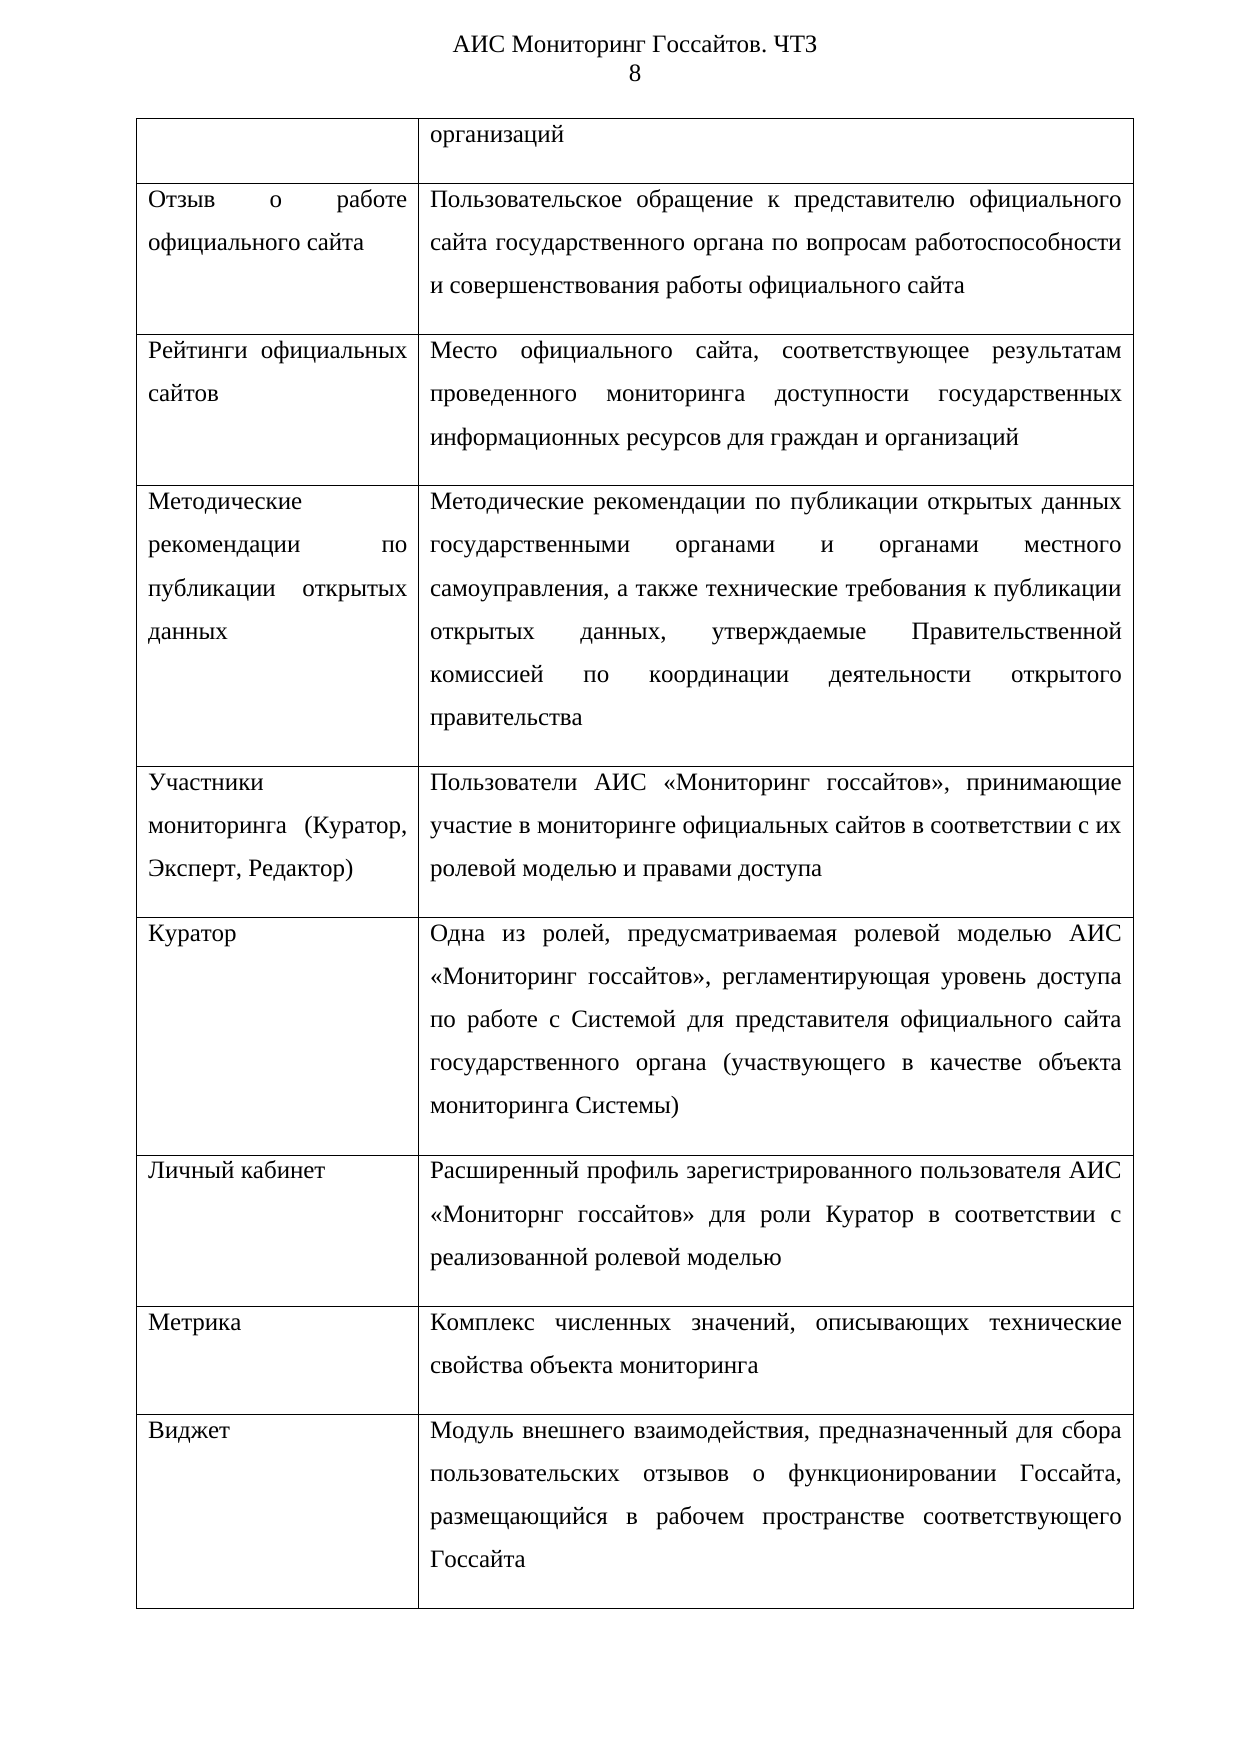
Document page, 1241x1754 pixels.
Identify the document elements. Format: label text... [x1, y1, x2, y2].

table_cell Методические рекомендации по публикации открытых данных [137, 486, 418, 766]
table_cell Пользовательское обращение к представителю официального сайта государственного органа по вопросам работоспособности и совершенствования работы официального сайта [419, 184, 1133, 334]
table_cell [137, 119, 418, 183]
table_cell Методические рекомендации по публикации открытых данных государственными органами и органами местного самоуправления, а также технические требования к публикации открытых данных, утверждаемые Правительственной комиссией по координации деятельности открытого правительства [419, 486, 1133, 766]
table_cell Пользователи АИС «Мониторинг госсайтов», принимающие участие в мониторинге официальных сайтов в соответствии с их ролевой моделью и правами доступа [419, 767, 1133, 917]
table_cell Виджет [137, 1415, 418, 1608]
table_cell Одна из ролей, предусматриваемая ролевой моделью АИС «Мониторинг госсайтов», регламентирующая уровень доступа по работе с Системой для представителя официального сайта государственного органа (участвующего в качестве объекта мониторинга Системы) [419, 918, 1133, 1154]
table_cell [419, 119, 1133, 183]
table_cell Модуль внешнего взаимодействия, предназначенный для сбора пользовательских отзывов о функционировании Госсайта, размещающийся в рабочем пространстве соответствующего Госсайта [419, 1415, 1133, 1608]
table_cell Отзыв о работе официального сайта [137, 184, 418, 334]
table_cell Участники мониторинга (Куратор, Эксперт, Редактор) [137, 767, 418, 917]
table_cell Расширенный профиль зарегистрированного пользователя АИС «Мониторнг госсайтов» для роли Куратор в соответствии с реализованной ролевой моделью [419, 1156, 1133, 1306]
table_cell Место официального сайта, соответствующее результатам проведенного мониторинга доступности государственных информационных ресурсов для граждан и организаций [419, 335, 1133, 485]
table_cell Куратор [137, 918, 418, 1154]
table_cell Личный кабинет [137, 1156, 418, 1306]
table_cell Метрика [137, 1307, 418, 1414]
table_cell Рейтинги официальных сайтов [137, 335, 418, 485]
table_cell Комплекс численных значений, описывающих технические свойства объекта мониторинга [419, 1307, 1133, 1414]
